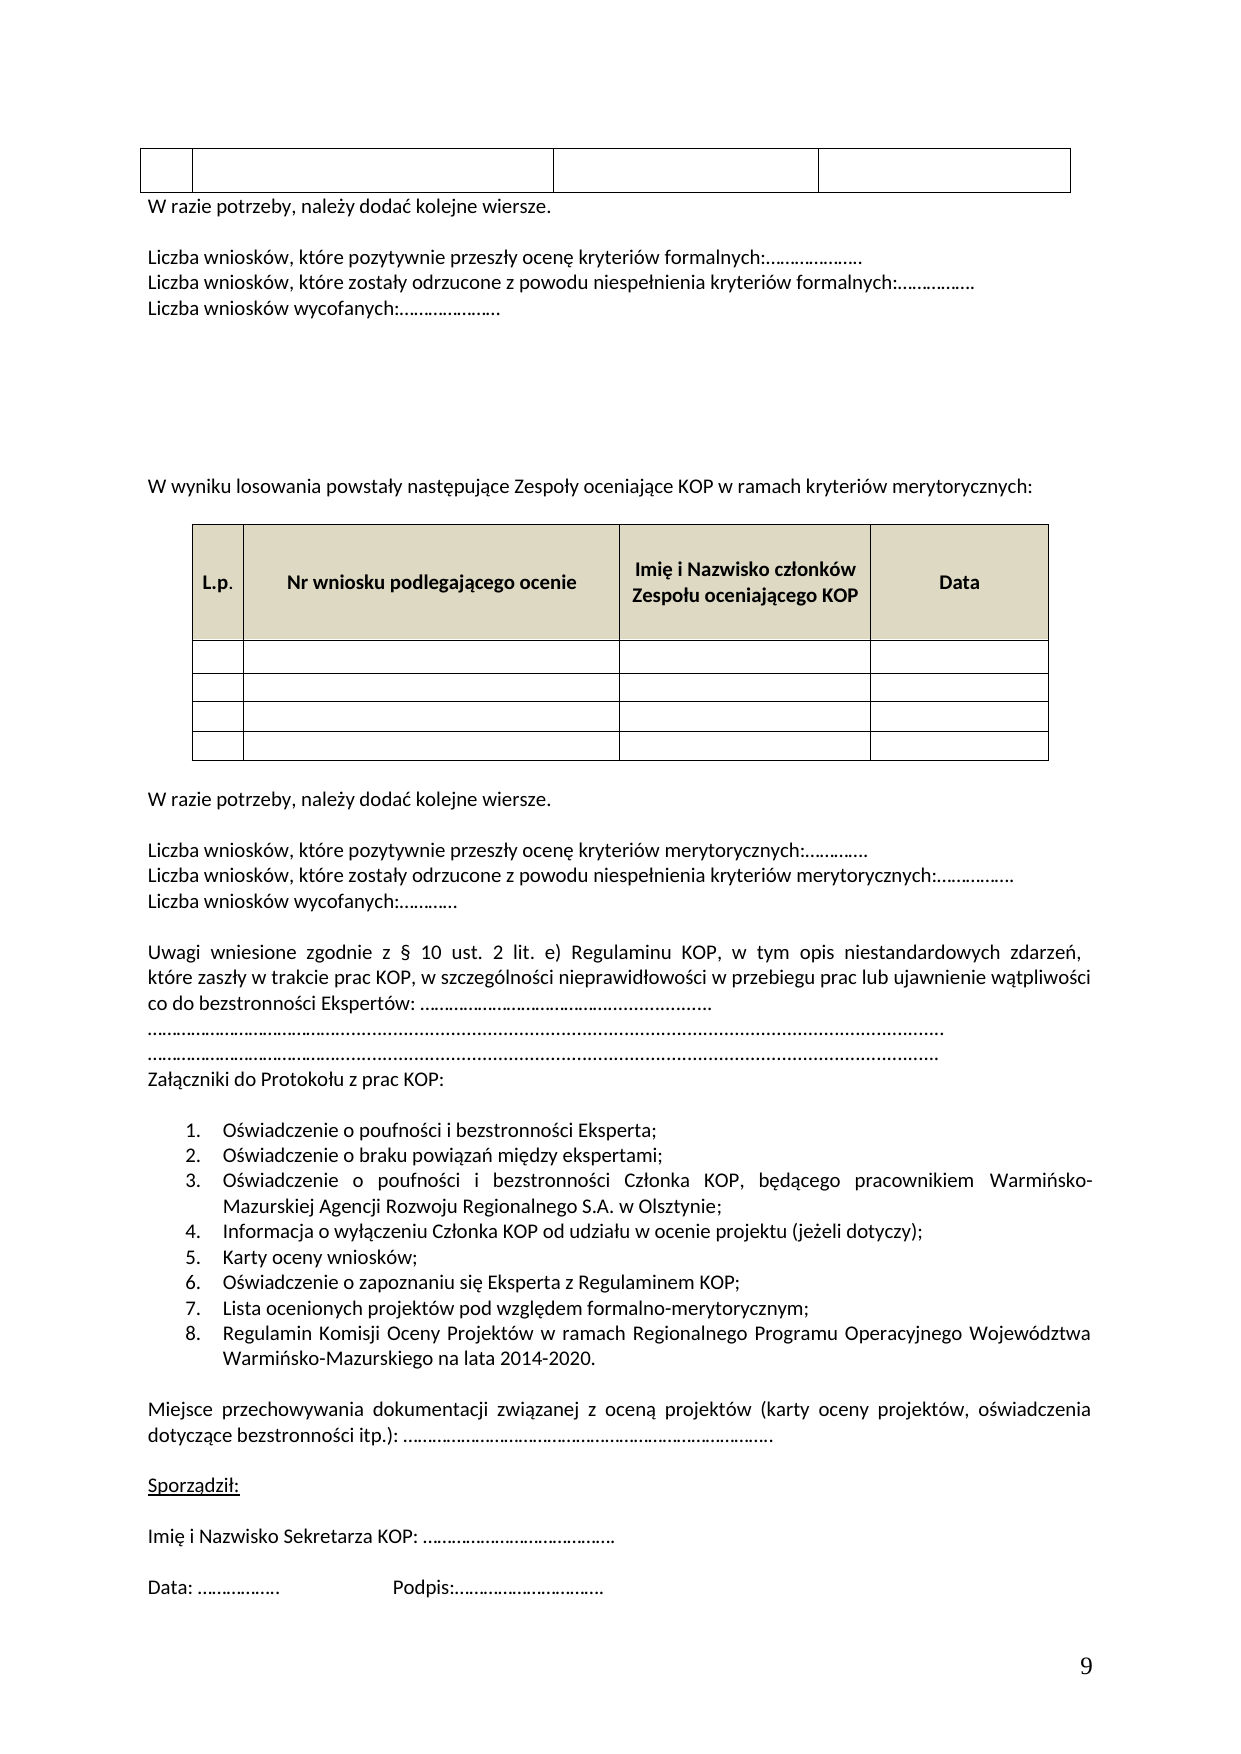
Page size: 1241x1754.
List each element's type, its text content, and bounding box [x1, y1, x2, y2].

table_cell [244, 732, 619, 760]
list Karty oceny wniosków; [185, 1244, 1093, 1269]
table_cell [193, 674, 243, 701]
text Imię i Nazwisko Sekretarza KOP: …………………………………. [148, 1523, 1093, 1549]
table_cell [193, 149, 553, 192]
text W wyniku losowania powstały następujące Zespoły oceniające KOP w ramach kryteriów merytorycznych: [148, 473, 1093, 498]
table_cell [620, 732, 870, 760]
table_cell [871, 702, 1048, 731]
text Sporządził: [148, 1473, 1093, 1498]
text Liczba wniosków, które zostały odrzucone z powodu niespełnienia kryteriów merytorycznych:……………. [148, 863, 1093, 888]
table_cell [620, 702, 870, 731]
list Informacja o wyłączeniu Członka KOP od udziału w ocenie projektu (jeżeli dotyczy); [185, 1218, 1093, 1244]
table_header Nr wniosku podlegającego ocenie [244, 525, 619, 639]
text ………………………………….................................................................................................................... [148, 1015, 1093, 1041]
text W razie potrzeby, należy dodać kolejne wiersze. [148, 786, 1093, 812]
table_cell [871, 732, 1048, 760]
text Liczba wniosków wycofanych:………… [148, 888, 1093, 913]
table_cell [244, 641, 619, 673]
table_cell [244, 674, 619, 701]
table_header L.p. [193, 525, 243, 639]
table_cell [141, 149, 192, 192]
table_cell [193, 641, 243, 673]
text Liczba wniosków, które zostały odrzucone z powodu niespełnienia kryteriów formalnych:……………. [148, 269, 1093, 295]
table_cell [193, 702, 243, 731]
table_header Data [871, 525, 1048, 639]
text W razie potrzeby, należy dodać kolejne wiersze. [148, 193, 1093, 219]
text Liczba wniosków, które pozytywnie przeszły ocenę kryteriów formalnych:……………….. [148, 244, 1093, 269]
table_cell [871, 674, 1048, 701]
text …………………………………................................................................................................................... [148, 1041, 1093, 1066]
list Oświadczenie o poufności i bezstronności Członka KOP, będącego pracownikiem Warmińsko-Mazurskiej Agencji Rozwoju Regionalnego S.A. w Olsztynie; [185, 1168, 1093, 1218]
text Załączniki do Protokołu z prac KOP: [148, 1066, 1093, 1091]
text Miejsce przechowywania dokumentacji związanej z oceną projektów (karty oceny projektów, oświadczenia dotyczące bezstronności itp.): ………………………………………………………………….. [148, 1396, 1093, 1447]
list Regulamin Komisji Oceny Projektów w ramach Regionalnego Programu Operacyjnego Województwa Warmińsko-Mazurskiego na lata 2014-2020. [185, 1320, 1093, 1371]
list Lista ocenionych projektów pod względem formalno-merytorycznym; [185, 1295, 1093, 1320]
table_cell [819, 149, 1070, 192]
table_cell [554, 149, 818, 192]
table_cell [871, 641, 1048, 673]
list Oświadczenie o braku powiązań między ekspertami; [185, 1142, 1093, 1168]
table_cell [244, 702, 619, 731]
table_cell [620, 641, 870, 673]
text Uwagi wniesione zgodnie z § 10 ust. 2 lit. e) Regulaminu KOP, w tym opis niestandardowych zdarzeń, które zaszły w trakcie prac KOP, w szczególności nieprawidłowości w przebiegu prac lub ujawnienie wątpliwości co do bezstronności Ekspertów: ………………………………….................... [148, 939, 1093, 1015]
table_header Imię i Nazwisko członków Zespołu oceniającego KOP [620, 525, 870, 639]
text Data: …………….. Podpis:…………………………. [148, 1574, 1093, 1600]
list Oświadczenie o poufności i bezstronności Eksperta; [185, 1117, 1093, 1142]
text Liczba wniosków wycofanych:………………… [148, 295, 1093, 320]
table_cell [193, 732, 243, 760]
table_cell [620, 674, 870, 701]
list Oświadczenie o zapoznaniu się Eksperta z Regulaminem KOP; [185, 1269, 1093, 1295]
text Liczba wniosków, które pozytywnie przeszły ocenę kryteriów merytorycznych:…………. [148, 837, 1093, 863]
